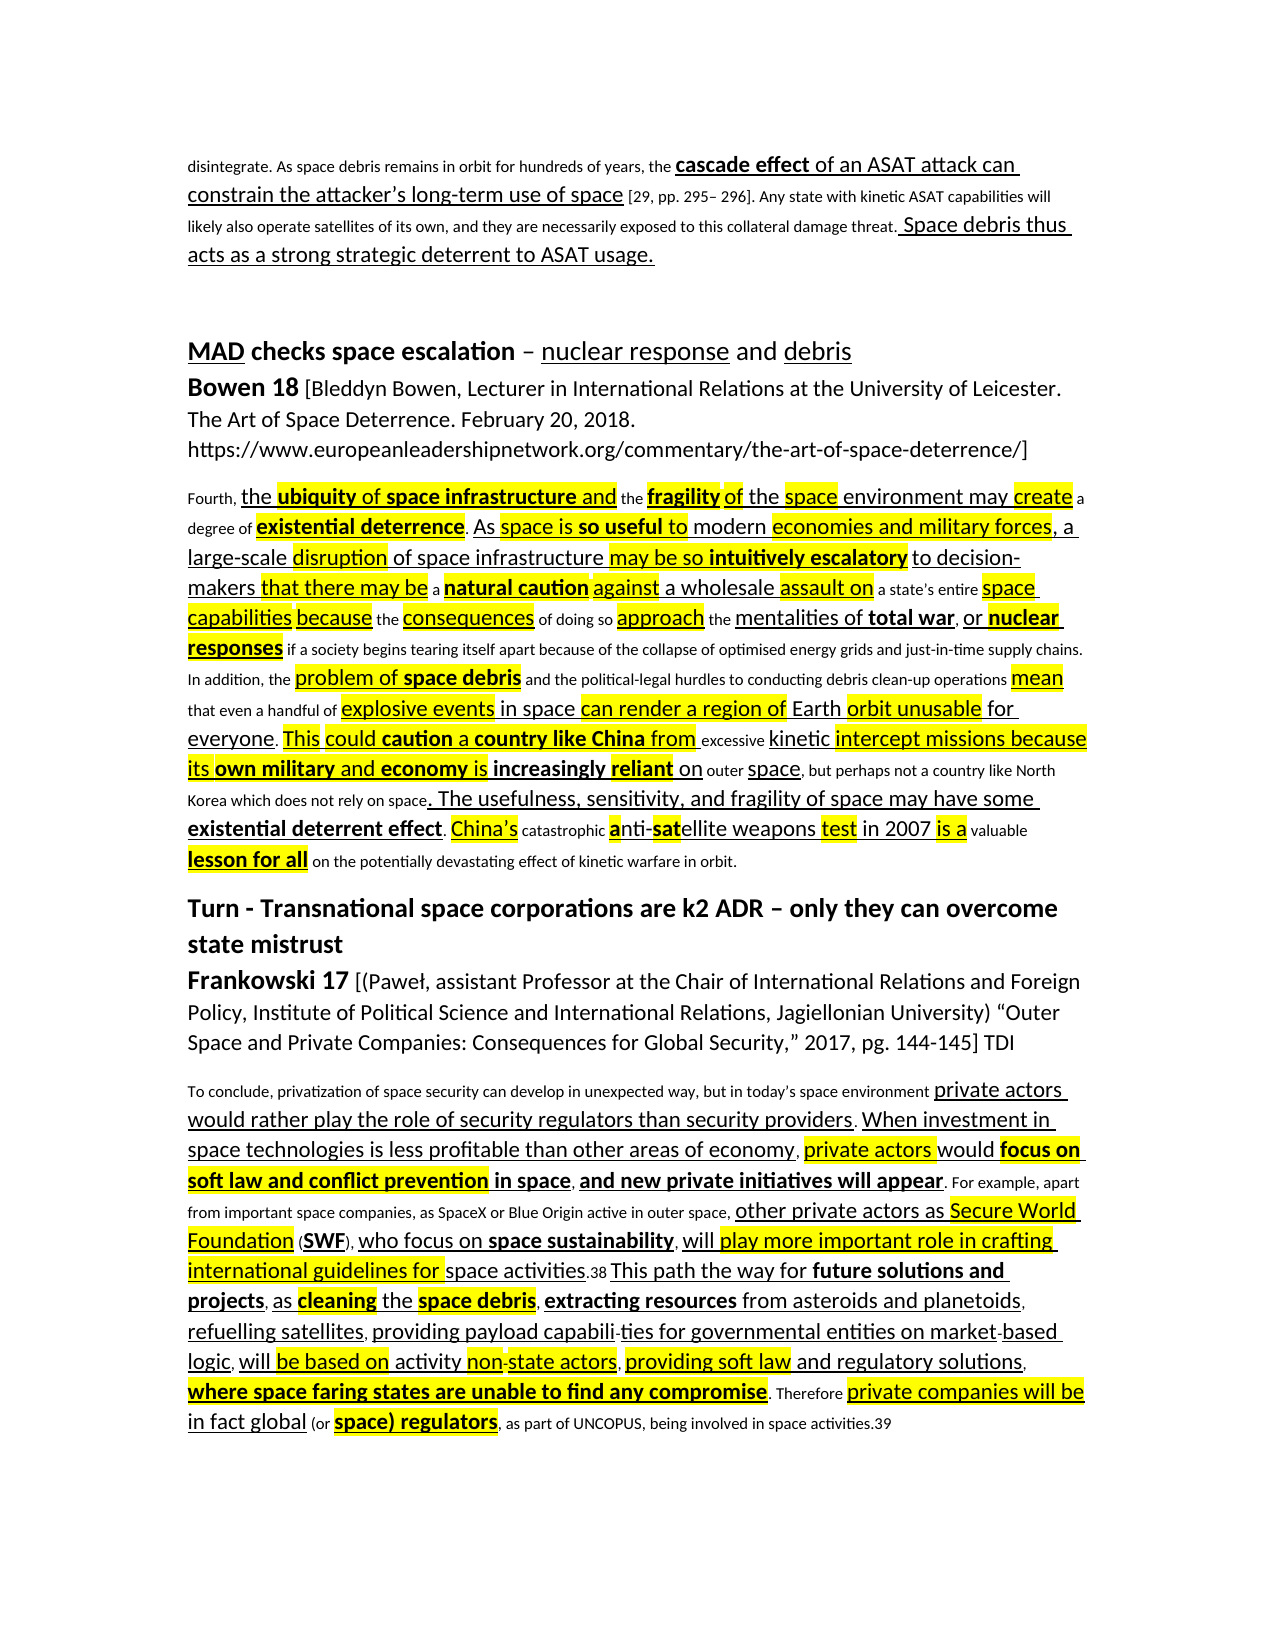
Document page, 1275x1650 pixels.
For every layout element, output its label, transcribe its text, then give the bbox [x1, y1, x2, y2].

subtitle Turn - Transnational space corporations are k2 ADR – only they can overcome state mistrust [187, 892, 1087, 960]
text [187, 150, 1087, 269]
subtitle MAD checks space escalation – nuclear response and debris [187, 334, 1087, 367]
text To conclude, privatization of space security can develop in unexpected way, but in today’s space environment private actors would rather play the role of security regulators than security providers. When investment in space technologies is less profitable than other areas of economy, private actors would focus on soft law and conflict prevention in space, and new private initiatives will appear. For example, apart from important space companies, as SpaceX or Blue Origin active in outer space, other private actors as Secure World Foundation (SWF), who focus on space sustainability, will play more important role in crafting international guidelines for space activities.38 This path the way for future solutions and projects, as cleaning the space debris, extracting resources from asteroids and planetoids, refuelling satellites, providing payload capabili-ties for governmental entities on market-based logic, will be based on activity non-state actors, providing soft law and regulatory solutions, where space faring states are unable to find any compromise. Therefore private companies will be in fact global (or space) regulators, as part of UNCOPUS, being involved in space activities.39 [187, 1075, 1087, 1436]
text Bowen 18 [Bleddyn Bowen, Lecturer in International Relations at the University of Leicester. The Art of Space Deterrence. February 20, 2018. https://www.europeanleadershipnetwork.org/commentary/the-art-of-space-deterrence/] [187, 370, 1087, 463]
text Fourth, the ubiquity of space infrastructure and the fragility of the space environment may create a degree of existential deterrence. As space is so useful to modern economies and military forces, a large-scale disruption of space infrastructure may be so intuitively escalatory to decision-makers that there may be a natural caution against a wholesale assault on a state’s entire space capabilities because the consequences of doing so approach the mentalities of total war, or nuclear responses if a society begins tearing itself apart because of the collapse of optimised energy grids and just-in-time supply chains. In addition, the problem of space debris and the political-legal hurdles to conducting debris clean-up operations mean that even a handful of explosive events in space can render a region of Earth orbit unusable for everyone. This could caution a country like China from excessive kinetic intercept missions because its own military and economy is increasingly reliant on outer space, but perhaps not a country like North Korea which does not rely on space. The usefulness, sensitivity, and fragility of space may have some existential deterrent effect. China’s catastrophic anti-satellite weapons test in 2007 is a valuable lesson for all on the potentially devastating effect of kinetic warfare in orbit. [187, 482, 1087, 873]
text Frankowski 17 [(Paweł, assistant Professor at the Chair of International Relations and Foreign Policy, Institute of Political Science and International Relations, Jagiellonian University) “Outer Space and Private Companies: Consequences for Global Security,” 2017, pg. 144-145] TDI [187, 963, 1087, 1056]
